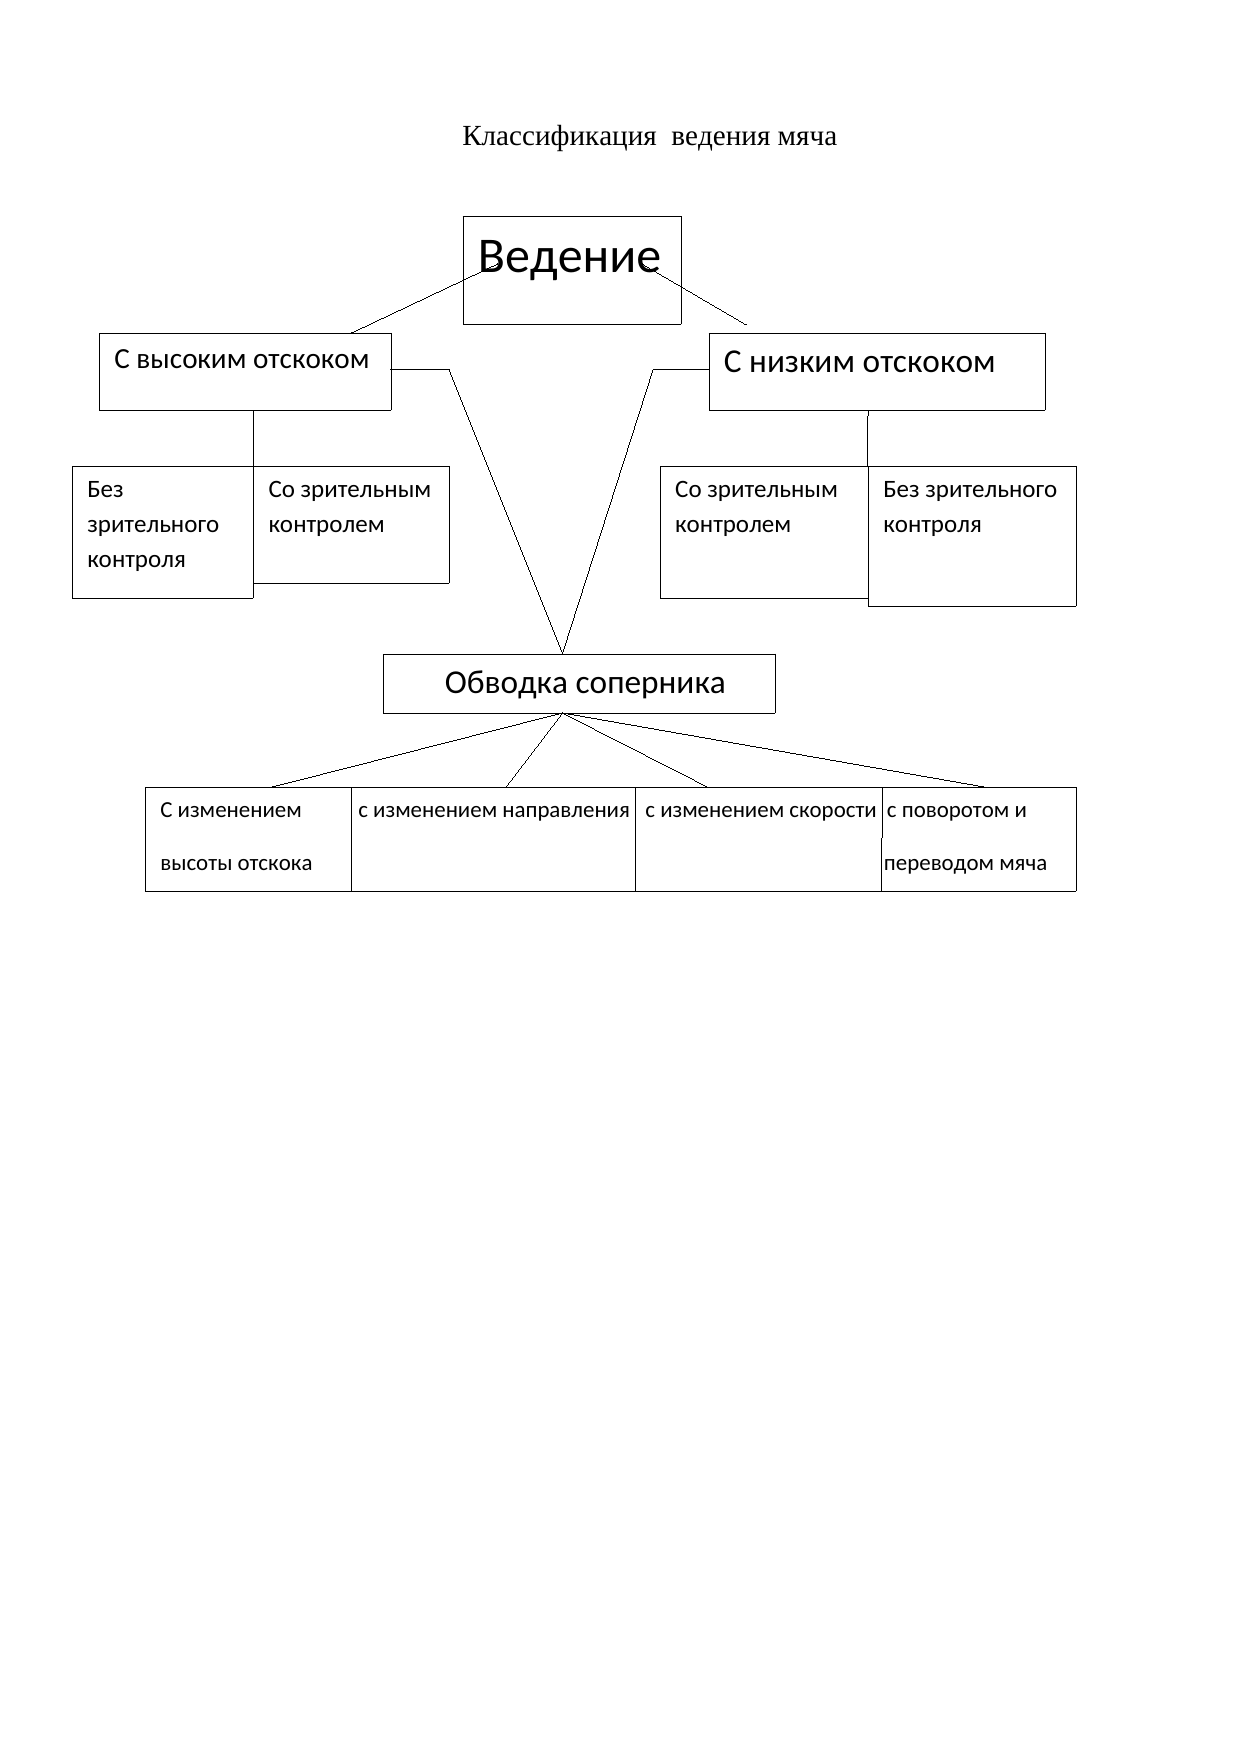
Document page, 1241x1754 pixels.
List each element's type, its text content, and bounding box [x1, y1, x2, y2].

text Классификация ведения мяча [118, 118, 1181, 152]
